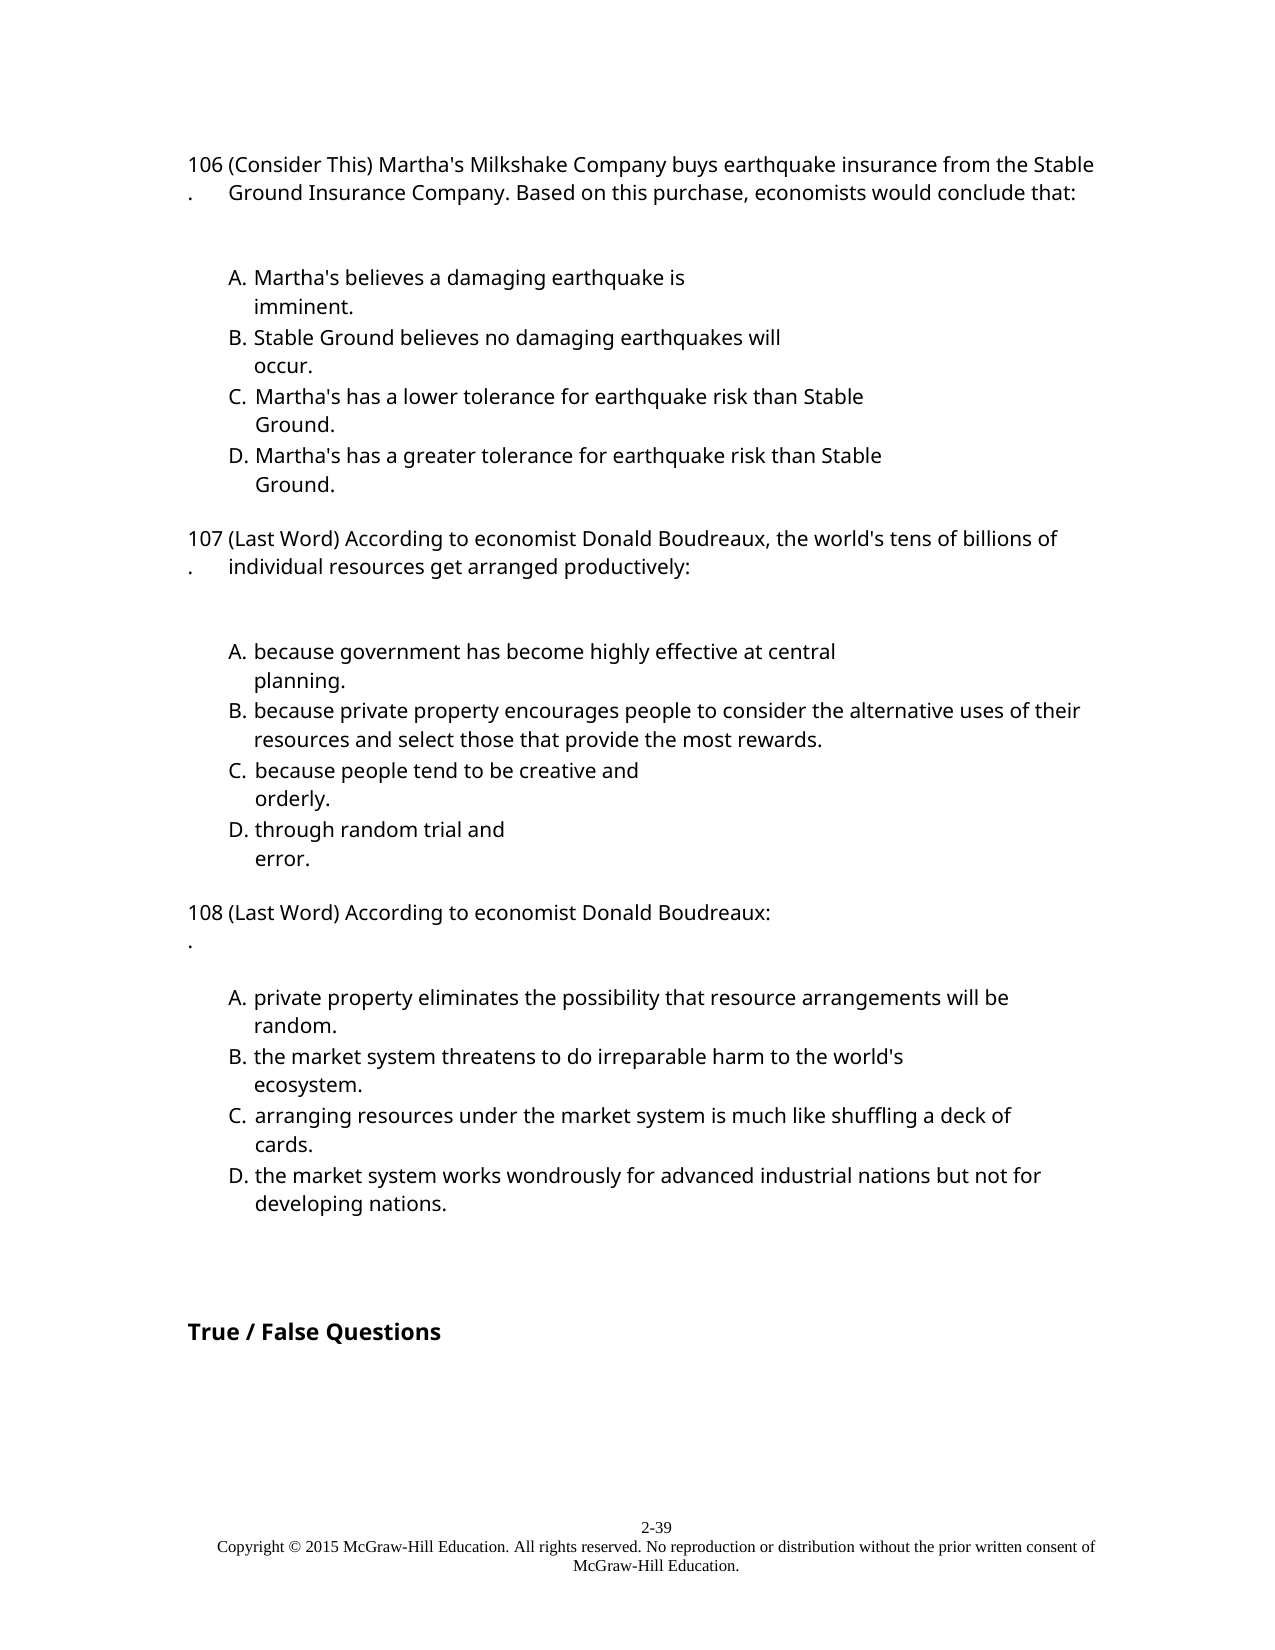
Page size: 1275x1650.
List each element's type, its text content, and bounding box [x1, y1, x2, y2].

text True / False Questions [187, 1294, 1125, 1378]
table_header 106. [188, 150, 228, 498]
table_header (Last Word) According to economist Donald Boudreaux: [228, 898, 1125, 1218]
table_header 108. [188, 898, 228, 1218]
table_header (Consider This) Martha's Milkshake Company buys earthquake insurance from the Stable Ground Insurance Company. Based on this purchase, economists would conclude that: [228, 150, 1125, 498]
table_header (Last Word) According to economist Donald Boudreaux, the world's tens of billions of individual resources get arranged productively: [228, 524, 1125, 872]
table_header 107. [188, 524, 228, 872]
